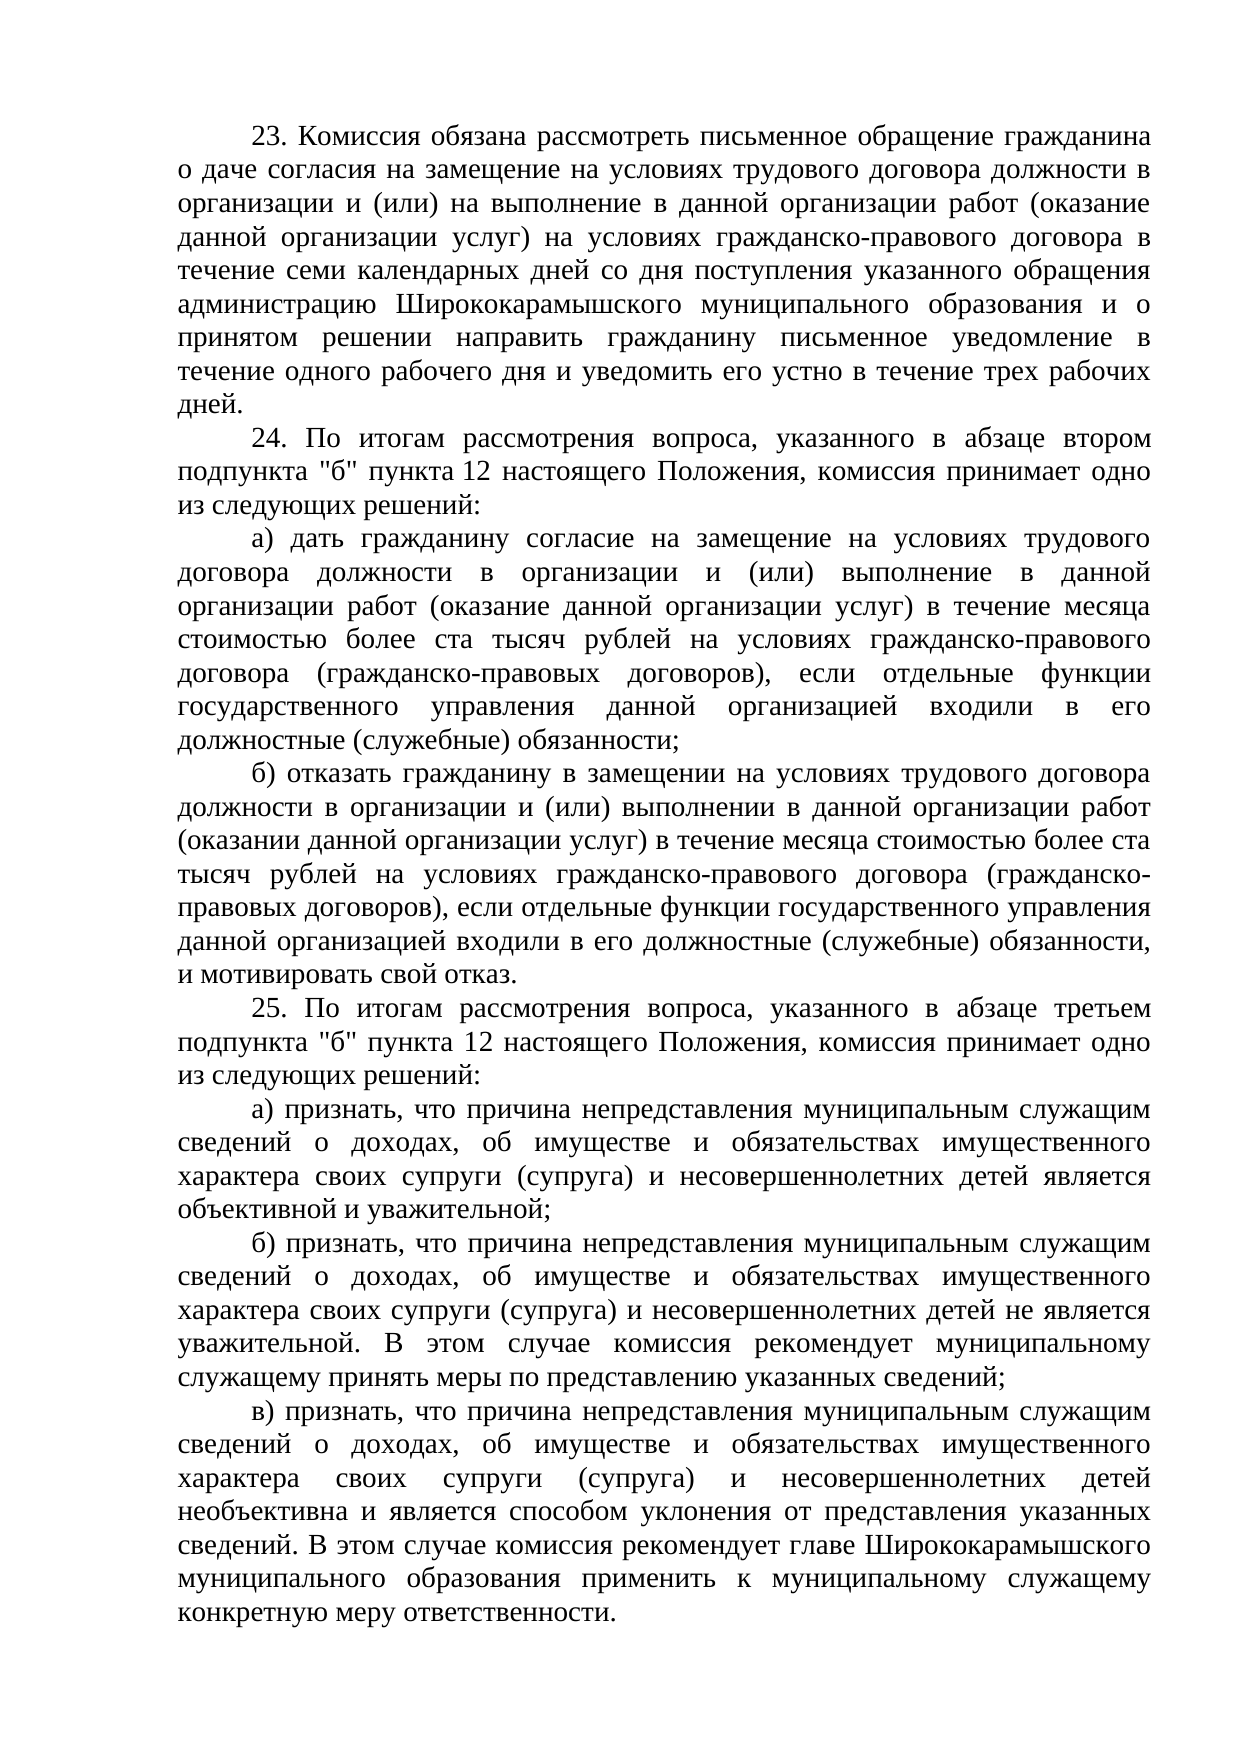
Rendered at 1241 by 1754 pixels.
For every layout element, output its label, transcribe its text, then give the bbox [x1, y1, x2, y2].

text 25. По итогам рассмотрения вопроса, указанного в абзаце третьем подпункта "б" пункта 12 настоящего Положения, комиссия принимает одно из следующих решений: [177, 990, 1152, 1091]
text 23. Комиссия обязана рассмотреть письменное обращение гражданина о даче согласия на замещение на условиях трудового договора должности в организации и (или) на выполнение в данной организации работ (оказание данной организации услуг) на условиях гражданско-правового договора в течение семи календарных дней со дня поступления указанного обращения администрацию Ширококарамышского муниципального образования и о принятом решении направить гражданину письменное уведомление в течение одного рабочего дня и уведомить его устно в течение трех рабочих дней. [177, 118, 1152, 420]
text в) признать, что причина непредставления муниципальным служащим сведений о доходах, об имуществе и обязательствах имущественного характера своих супруги (супруга) и несовершеннолетних детей необъективна и является способом уклонения от представления указанных сведений. В этом случае комиссия рекомендует главе Ширококарамышского муниципального образования применить к муниципальному служащему конкретную меру ответственности. [177, 1393, 1152, 1627]
text а) признать, что причина непредставления муниципальным служащим сведений о доходах, об имуществе и обязательствах имущественного характера своих супруги (супруга) и несовершеннолетних детей является объективной и уважительной; [177, 1091, 1152, 1225]
text 24. По итогам рассмотрения вопроса, указанного в абзаце втором подпункта "б" пункта 12 настоящего Положения, комиссия принимает одно из следующих решений: [177, 420, 1152, 521]
text а) дать гражданину согласие на замещение на условиях трудового договора должности в организации и (или) выполнение в данной организации работ (оказание данной организации услуг) в течение месяца стоимостью более ста тысяч рублей на условиях гражданско-правового договора (гражданско-правовых договоров), если отдельные функции государственного управления данной организацией входили в его должностные (служебные) обязанности; [177, 521, 1152, 755]
text б) признать, что причина непредставления муниципальным служащим сведений о доходах, об имуществе и обязательствах имущественного характера своих супруги (супруга) и несовершеннолетних детей не является уважительной. В этом случае комиссия рекомендует муниципальному служащему принять меры по представлению указанных сведений; [177, 1225, 1152, 1393]
text б) отказать гражданину в замещении на условиях трудового договора должности в организации и (или) выполнении в данной организации работ (оказании данной организации услуг) в течение месяца стоимостью более ста тысяч рублей на условиях гражданско-правового договора (гражданско-правовых договоров), если отдельные функции государственного управления данной организацией входили в его должностные (служебные) обязанности, и мотивировать свой отказ. [177, 755, 1152, 990]
